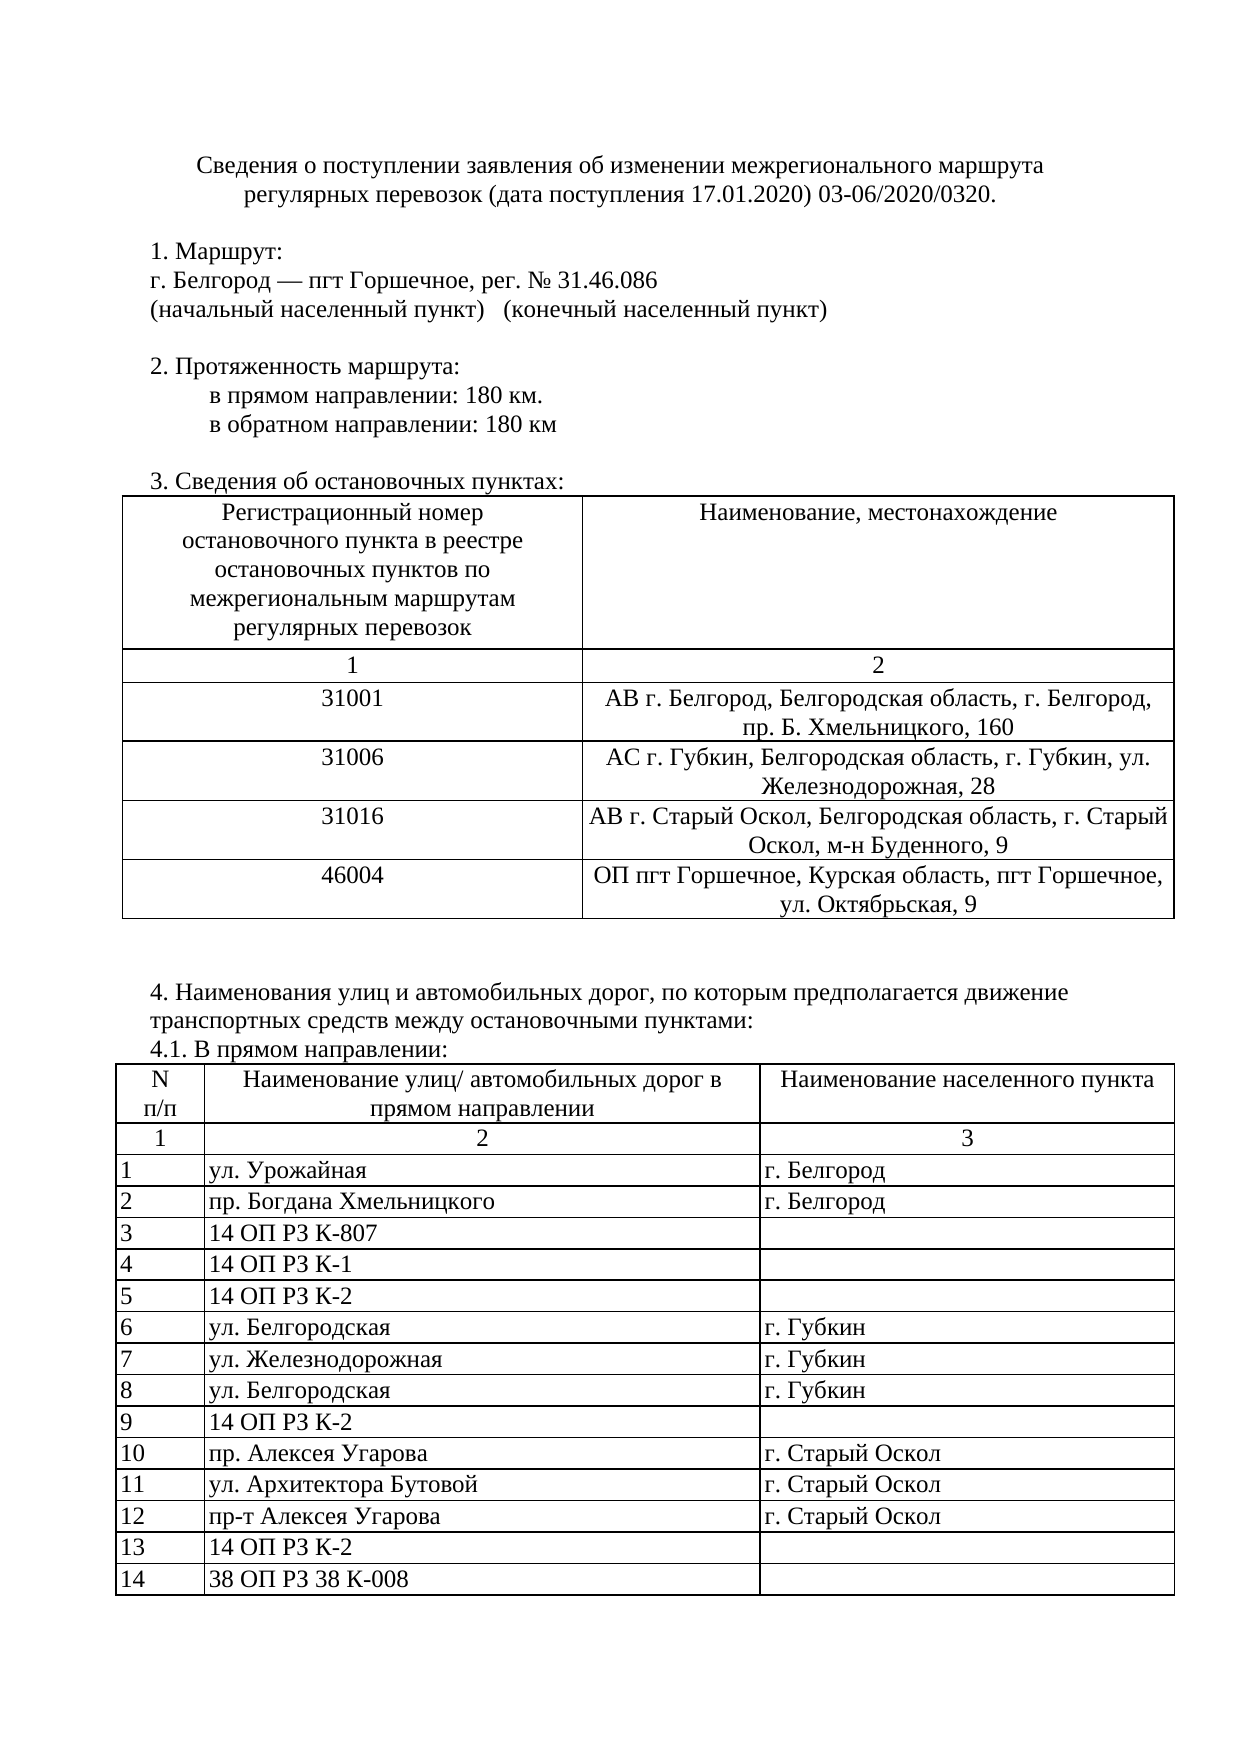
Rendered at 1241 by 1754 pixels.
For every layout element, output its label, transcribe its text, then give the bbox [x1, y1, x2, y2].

text (начальный населенный пункт) (конечный населенный пункт) [150, 294, 1090, 322]
table_cell ул. Железнодорожная [205, 1344, 759, 1374]
table_cell [761, 1564, 1174, 1594]
table_cell 31006 [123, 742, 582, 799]
table_cell 12 [117, 1501, 204, 1531]
table_cell 5 [117, 1281, 204, 1311]
text в обратном направлении: 180 км [150, 409, 1090, 437]
text г. Белгород — пгт Горшечное, рег. № 31.46.086 [150, 265, 1090, 294]
table_cell г. Губкин [761, 1344, 1174, 1374]
table_cell 14 ОП РЗ К-1 [205, 1250, 759, 1279]
table_cell г. Губкин [761, 1312, 1174, 1342]
table_cell 14 ОП РЗ К-2 [205, 1533, 759, 1562]
table_cell 46004 [123, 860, 582, 918]
table_cell г. Губкин [761, 1375, 1174, 1405]
table_cell [761, 1407, 1174, 1437]
table_cell ул. Белгородская [205, 1312, 759, 1342]
table_cell 31016 [123, 801, 582, 858]
text 4. Наименования улиц и автомобильных дорог, по которым предполагается движение транспортных средств между остановочными пунктами: [150, 977, 1090, 1034]
table_cell [761, 1281, 1174, 1311]
table_cell 2 [205, 1124, 759, 1153]
table_cell 8 [117, 1375, 204, 1405]
table_cell АВ г. Белгород, Белгородская область, г. Белгород, пр. Б. Хмельницкого, 160 [583, 683, 1173, 740]
text 4.1. В прямом направлении: [150, 1034, 1090, 1063]
table_header Наименование населенного пункта [761, 1065, 1174, 1122]
table_cell г. Белгород [761, 1187, 1174, 1216]
table_cell ОП пгт Горшечное, Курская область, пгт Горшечное, ул. Октябрьская, 9 [583, 860, 1173, 918]
table_cell ул. Белгородская [205, 1375, 759, 1405]
table_cell [761, 1250, 1174, 1279]
text в прямом направлении: 180 км. [150, 380, 1090, 409]
table_header Регистрационный номер остановочного пункта в реестре остановочных пунктов по межрегиональным маршрутам регулярных перевозок [123, 497, 582, 648]
table_cell 1 [123, 650, 582, 681]
table_cell 14 ОП РЗ К-807 [205, 1218, 759, 1248]
table_cell 10 [117, 1438, 204, 1468]
table_cell 6 [117, 1312, 204, 1342]
table_cell 38 ОП РЗ 38 К-008 [205, 1564, 759, 1594]
table_cell пр. Богдана Хмельницкого [205, 1187, 759, 1216]
table_header Наименование, местонахождение [583, 497, 1173, 648]
table_header N п/п [117, 1065, 204, 1122]
table_cell 2 [583, 650, 1173, 681]
table_cell [761, 1533, 1174, 1562]
table_cell пр. Алексея Угарова [205, 1438, 759, 1468]
table_header Наименование улиц/ автомобильных дорог в прямом направлении [205, 1065, 759, 1122]
table_cell 14 ОП РЗ К-2 [205, 1407, 759, 1437]
table_cell 14 [117, 1564, 204, 1594]
table_cell 13 [117, 1533, 204, 1562]
table_cell [761, 1218, 1174, 1248]
table_cell АВ г. Старый Оскол, Белгородская область, г. Старый Оскол, м-н Буденного, 9 [583, 801, 1173, 858]
table_cell г. Белгород [761, 1155, 1174, 1185]
text 1. Маршрут: [150, 236, 1090, 265]
table_cell 3 [117, 1218, 204, 1248]
table_cell 4 [117, 1250, 204, 1279]
table_cell 11 [117, 1470, 204, 1499]
table_cell 2 [117, 1187, 204, 1216]
table_cell ул. Архитектора Бутовой [205, 1470, 759, 1499]
table_cell пр-т Алексея Угарова [205, 1501, 759, 1531]
table_cell 31001 [123, 683, 582, 740]
table_cell 3 [761, 1124, 1174, 1153]
table_cell 1 [117, 1124, 204, 1153]
table_cell АС г. Губкин, Белгородская область, г. Губкин, ул. Железнодорожная, 28 [583, 742, 1173, 799]
text Сведения о поступлении заявления об изменении межрегионального маршрута регулярных перевозок (дата поступления 17.01.2020) 03-06/2020/0320. [150, 150, 1090, 207]
table_cell ул. Урожайная [205, 1155, 759, 1185]
text 3. Сведения об остановочных пунктах: [150, 466, 1090, 495]
table_cell г. Старый Оскол [761, 1438, 1174, 1468]
table_cell 14 ОП РЗ К-2 [205, 1281, 759, 1311]
table_cell г. Старый Оскол [761, 1501, 1174, 1531]
text 2. Протяженность маршрута: [150, 351, 1090, 380]
table_cell 7 [117, 1344, 204, 1374]
table_cell г. Старый Оскол [761, 1470, 1174, 1499]
table_cell 1 [117, 1155, 204, 1185]
table_cell 9 [117, 1407, 204, 1437]
